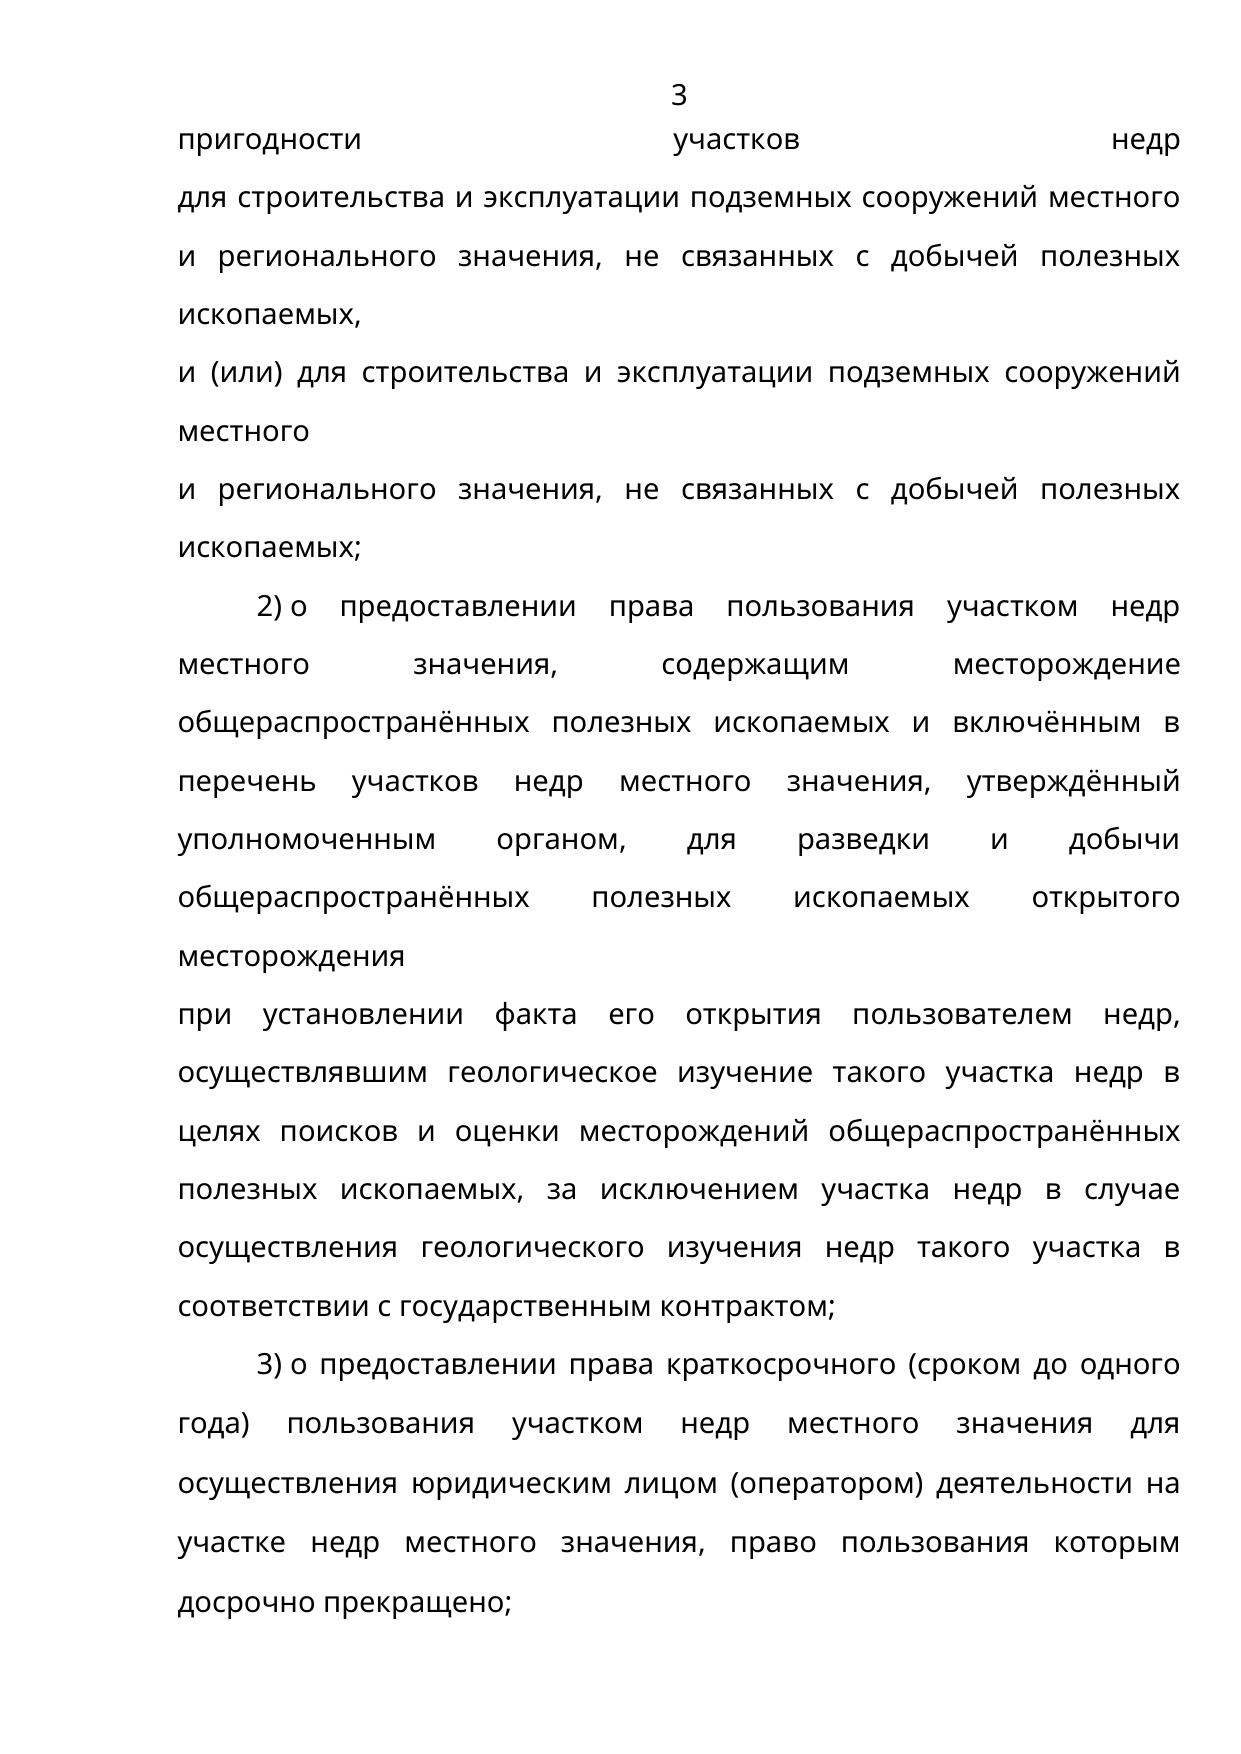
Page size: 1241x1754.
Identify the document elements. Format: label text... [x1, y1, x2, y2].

list о предоставлении права краткосрочного (сроком до одного года) пользования участком недр местного значения для осуществления юридическим лицом (оператором) деятельности на участке недр местного значения, право пользования которым досрочно прекращено; [177, 1343, 1181, 1621]
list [177, 118, 1181, 566]
list о предоставлении права пользования участком недр местного значения, содержащим месторождение общераспространённых полезных ископаемых и включённым в перечень участков недр местного значения, утверждённый уполномоченным органом, для разведки и добычи общераспространённых полезных ископаемых открытого месторождения при установлении факта его открытия пользователем недр, осуществлявшим геологическое изучение такого участка недр в целях поисков и оценки месторождений общераспространённых полезных ископаемых, за исключением участка недр в случае осуществления геологического изучения недр такого участка в соответствии с государственным контрактом; [177, 585, 1181, 1324]
